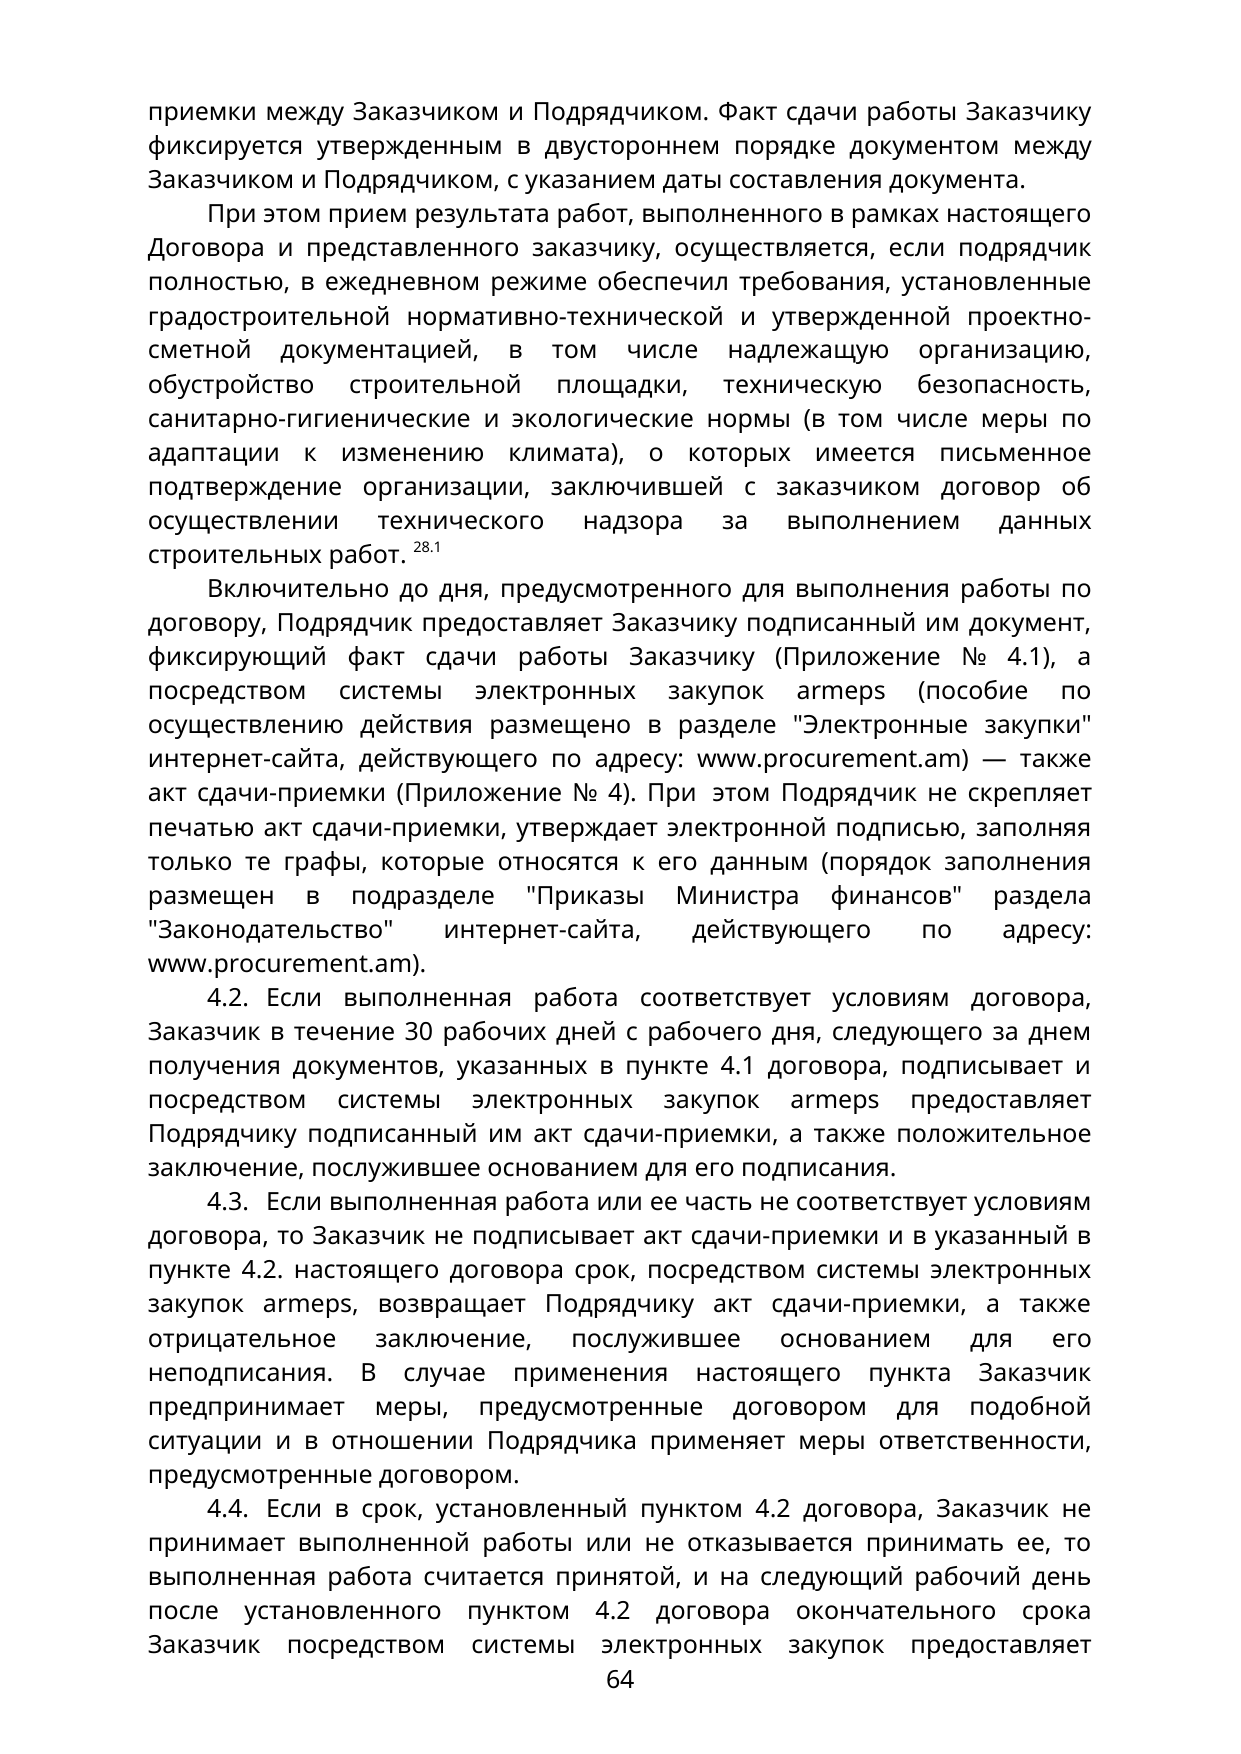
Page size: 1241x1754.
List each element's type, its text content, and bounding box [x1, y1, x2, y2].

text При этом прием результата работ, выполненного в рамках настоящего Договора и представленного заказчику, осуществляется, если подрядчик полностью, в ежедневном режиме обеспечил требования, установленные градостроительной нормативно-технической и утвержденной проектно-сметной документацией, в том числе надлежащую организацию, обустройство строительной площадки, техническую безопасность, санитарно-гигиенические и экологические нормы (в том числе меры по адаптации к изменению климата), о которых имеется письменное подтверждение организации, заключившей с заказчиком договор об осуществлении технического надзора за выполнением данных строительных работ. 28.1 [148, 196, 1092, 571]
text Включительно до дня, предусмотренного для выполнения работы по договору, Подрядчик предоставляет Заказчику подписанный им документ, фиксирующий факт сдачи работы Заказчику (Приложение № 4.1), а посредством системы электронных закупок armeps (пособие по осуществлению действия размещено в разделе "Электронные закупки" интернет-сайта, действующего по адресу: www.procurement.am) — также акт сдачи-приемки (Приложение № 4). При этом Подрядчик не скрепляет печатью акт сдачи-приемки, утверждает электронной подписью, заполняя только те графы, которые относятся к его данным (порядок заполнения размещен в подразделе "Приказы Министра финансов" раздела "Законодательство" интернет-сайта, действующего по адресу: www.procurement.am). [148, 571, 1092, 979]
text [148, 94, 1092, 196]
text 4.3. Если выполненная работа или ее часть не соответствует условиям договора, то Заказчик не подписывает акт сдачи-приемки и в указанный в пункте 4.2. настоящего договора срок, посредством системы электронных закупок armeps, возвращает Подрядчику акт сдачи-приемки, а также отрицательное заключение, послужившее основанием для его неподписания. В случае применения настоящего пункта Заказчик предпринимает меры, предусмотренные договором для подобной ситуации и в отношении Подрядчика применяет меры ответственности, предусмотренные договором. [148, 1184, 1092, 1491]
text 4.2. Если выполненная работа соответствует условиям договора, Заказчик в течение 30 рабочих дней с рабочего дня, следующего за днем получения документов, указанных в пункте 4.1 договора, подписывает и посредством системы электронных закупок armeps предоставляет Подрядчику подписанный им акт сдачи-приемки, а также положительное заключение, послужившее основанием для его подписания. [148, 979, 1092, 1184]
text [148, 1491, 1092, 1661]
